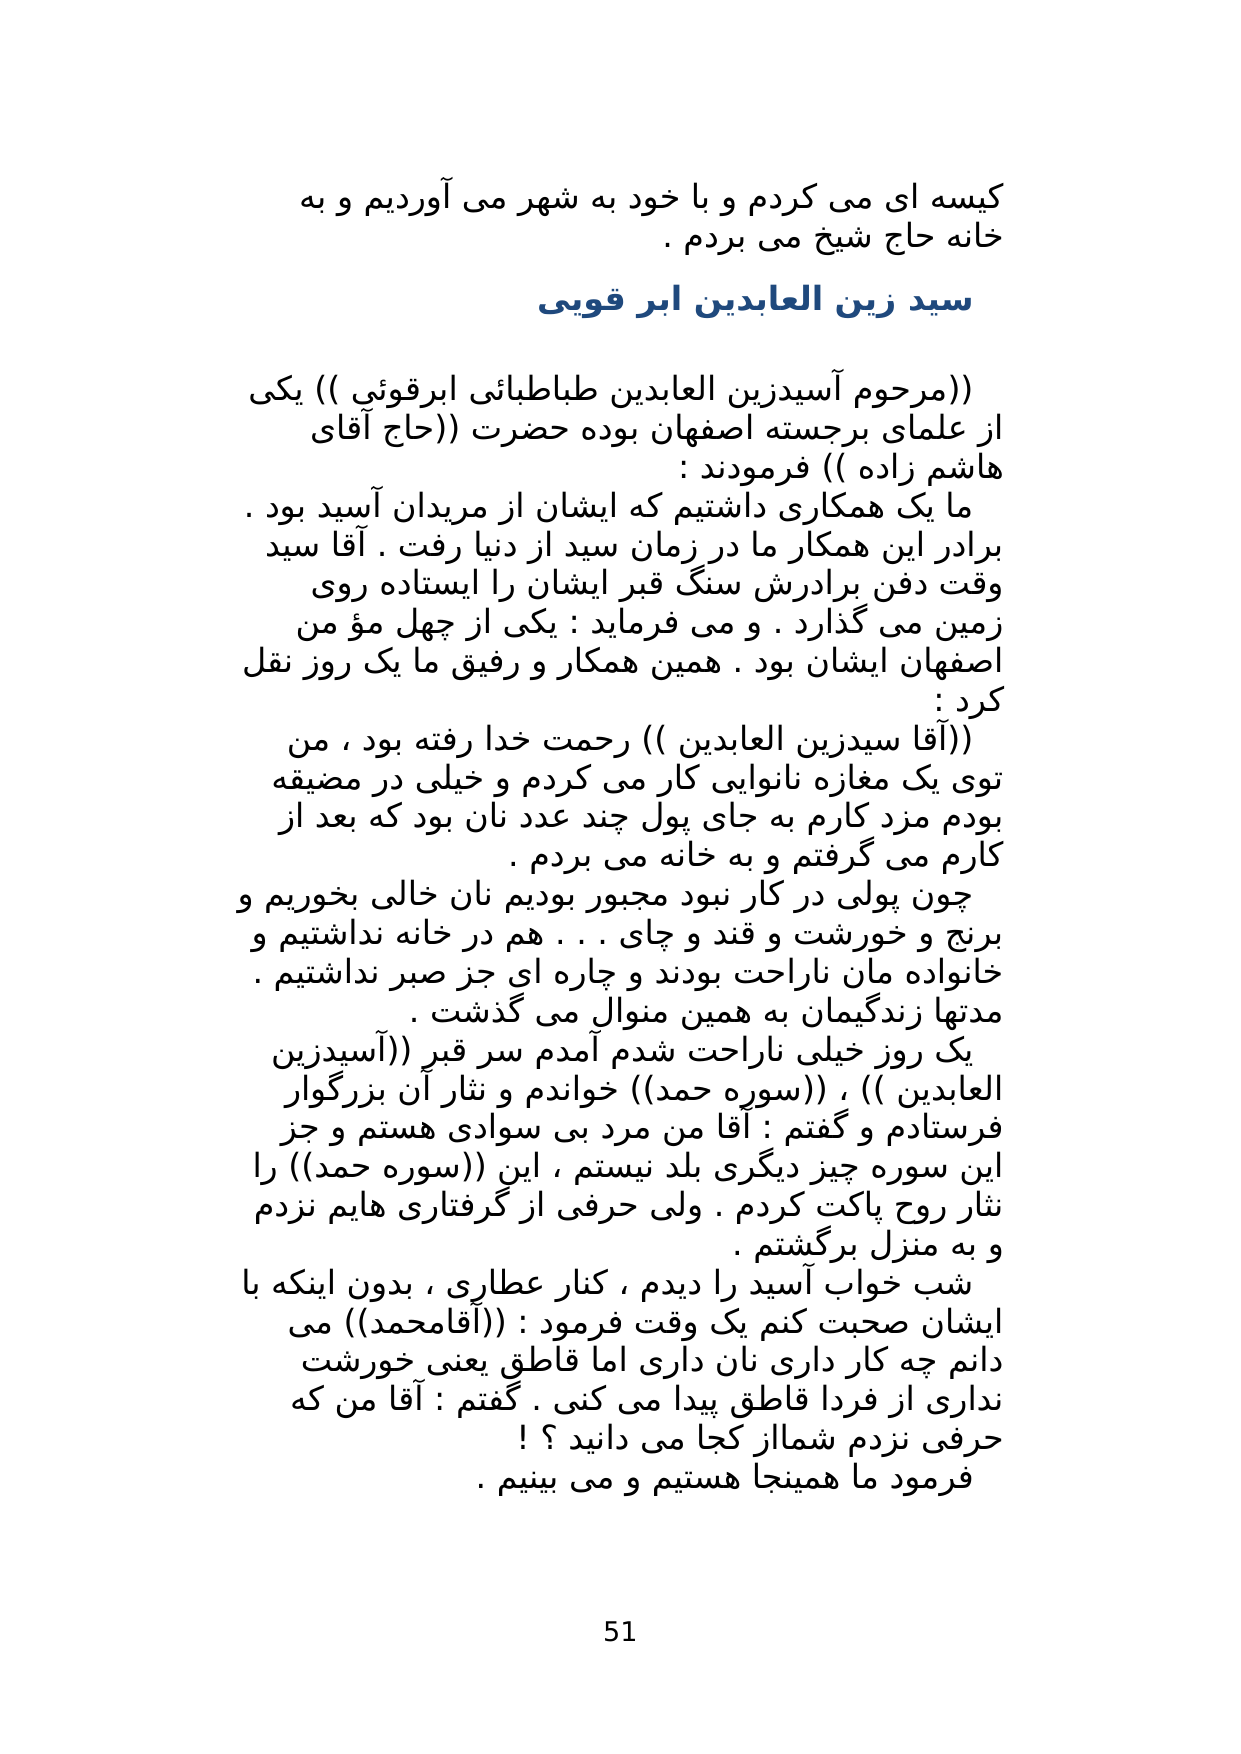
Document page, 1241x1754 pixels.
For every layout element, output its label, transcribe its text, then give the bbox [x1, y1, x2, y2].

text شب خواب آسید را دیدم ، کنار عطاری ، بدون اینکه با ایشان صحبت کنم یک وقت فرمود : ((آقامحمد)) می دانم چه کار داری نان داری اما قاطق یعنی خورشت نداری از فردا قاطق پیدا می کنی . گفتم : آقا من که حرفی نزدم شمااز کجا می دانید ؟ ! [236, 1263, 1004, 1457]
text چون پولی در کار نبود مجبور بودیم نان خالی بخوریم و برنج و خورشت و قند و چای . . . هم در خانه نداشتیم و خانواده مان ناراحت بودند و چاره ای جز صبر نداشتیم . مدتها زندگیمان به همین منوال می گذشت . [236, 875, 1004, 1030]
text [236, 177, 1004, 255]
text یک روز خیلی ناراحت شدم آمدم سر قبر ((آسیدزین العابدین )) ، ((سوره حمد)) خواندم و نثار آن بزرگوار فرستادم و گفتم : آقا من مرد بی سوادی هستم و جز این سوره چیز دیگری بلد نیستم ، این ((سوره حمد)) را نثار روح پاکت کردم . ولی حرفی از گرفتاری هایم نزدم و به منزل برگشتم . [236, 1030, 1004, 1263]
text فرمود ما همینجا هستیم و می بینیم . [236, 1457, 1004, 1496]
text ما یک همکاری داشتیم که ایشان از مریدان آسید بود . برادر این همکار ما در زمان سید از دنیا رفت . آقا سید وقت دفن برادرش سنگ قبر ایشان را ایستاده روی زمین می گذارد . و می فرماید : یکی از چهل مؤ من اصفهان ایشان بود . همین همکار و رفیق ما یک روز نقل کرد : [236, 486, 1004, 719]
text ((مرحوم آسیدزین العابدین طباطبائی ابرقوئی )) یکی از علمای برجسته اصفهان بوده حضرت ((حاج آقای هاشم زاده )) فرمودند : [236, 369, 1004, 486]
text ((آقا سیدزین العابدین )) رحمت خدا رفته بود ، من توی یک مغازه نانوایی کار می کردم و خیلی در مضیقه بودم مزد کارم به جای پول چند عدد نان بود که بعد از کارم می گرفتم و به خانه می بردم . [236, 719, 1004, 875]
subtitle سید زین العابدین ابر قویی [236, 280, 1004, 319]
